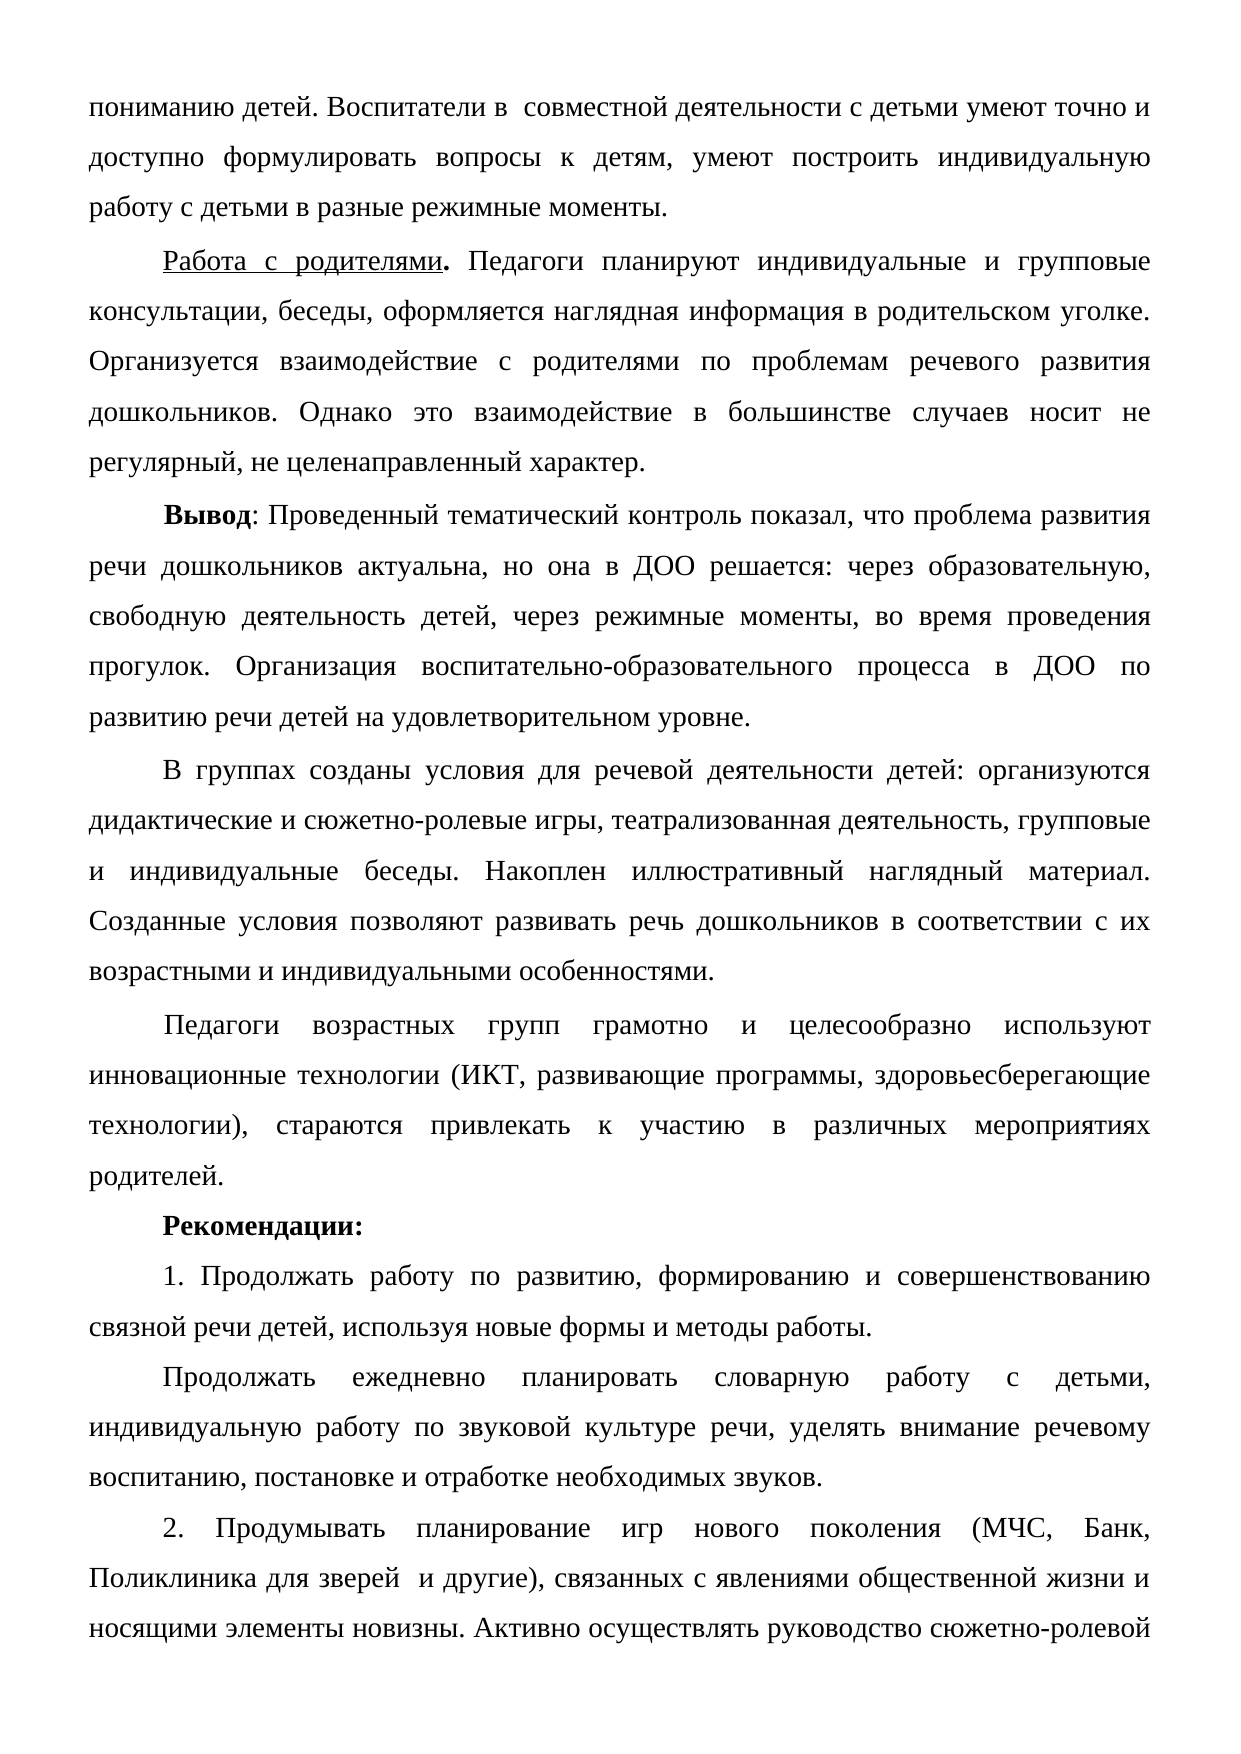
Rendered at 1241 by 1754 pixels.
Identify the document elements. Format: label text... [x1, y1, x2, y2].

text Вывод: Проведенный тематический контроль показал, что проблема развития речи дошкольников актуальна, но она в ДОО решается: через образовательную, свободную деятельность детей, через режимные моменты, во время проведения прогулок. Организация воспитательно-образовательного процесса в ДОО по развитию речи детей на удовлетворительном уровне. [89, 497, 1152, 732]
text Рекомендации: [89, 1208, 1152, 1242]
text Педагоги возрастных групп грамотно и целесообразно используют инновационные технологии (ИКТ, развивающие программы, здоровьесберегающие технологии), стараются привлекать к участию в различных мероприятиях родителей. [89, 1007, 1152, 1191]
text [89, 89, 1152, 223]
text 1. Продолжать работу по развитию, формированию и совершенствованию связной речи детей, используя новые формы и методы работы. [89, 1258, 1152, 1342]
text Продолжать ежедневно планировать словарную работу с детьми, индивидуальную работу по звуковой культуре речи, уделять внимание речевому воспитанию, постановке и отработке необходимых звуков. [89, 1359, 1152, 1493]
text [89, 1510, 1152, 1644]
text Работа с родителями. Педагоги планируют индивидуальные и групповые консультации, беседы, оформляется наглядная информация в родительском уголке. Организуется взаимодействие с родителями по проблемам речевого развития дошкольников. Однако это взаимодействие в большинстве случаев носит не регулярный, не целенаправленный характер. [89, 243, 1152, 477]
text В группах созданы условия для речевой деятельности детей: организуются дидактические и сюжетно-ролевые игры, театрализованная деятельность, групповые и индивидуальные беседы. Накоплен иллюстративный наглядный материал. Созданные условия позволяют развивать речь дошкольников в соответствии с их возрастными и индивидуальными особенностями. [89, 752, 1152, 987]
